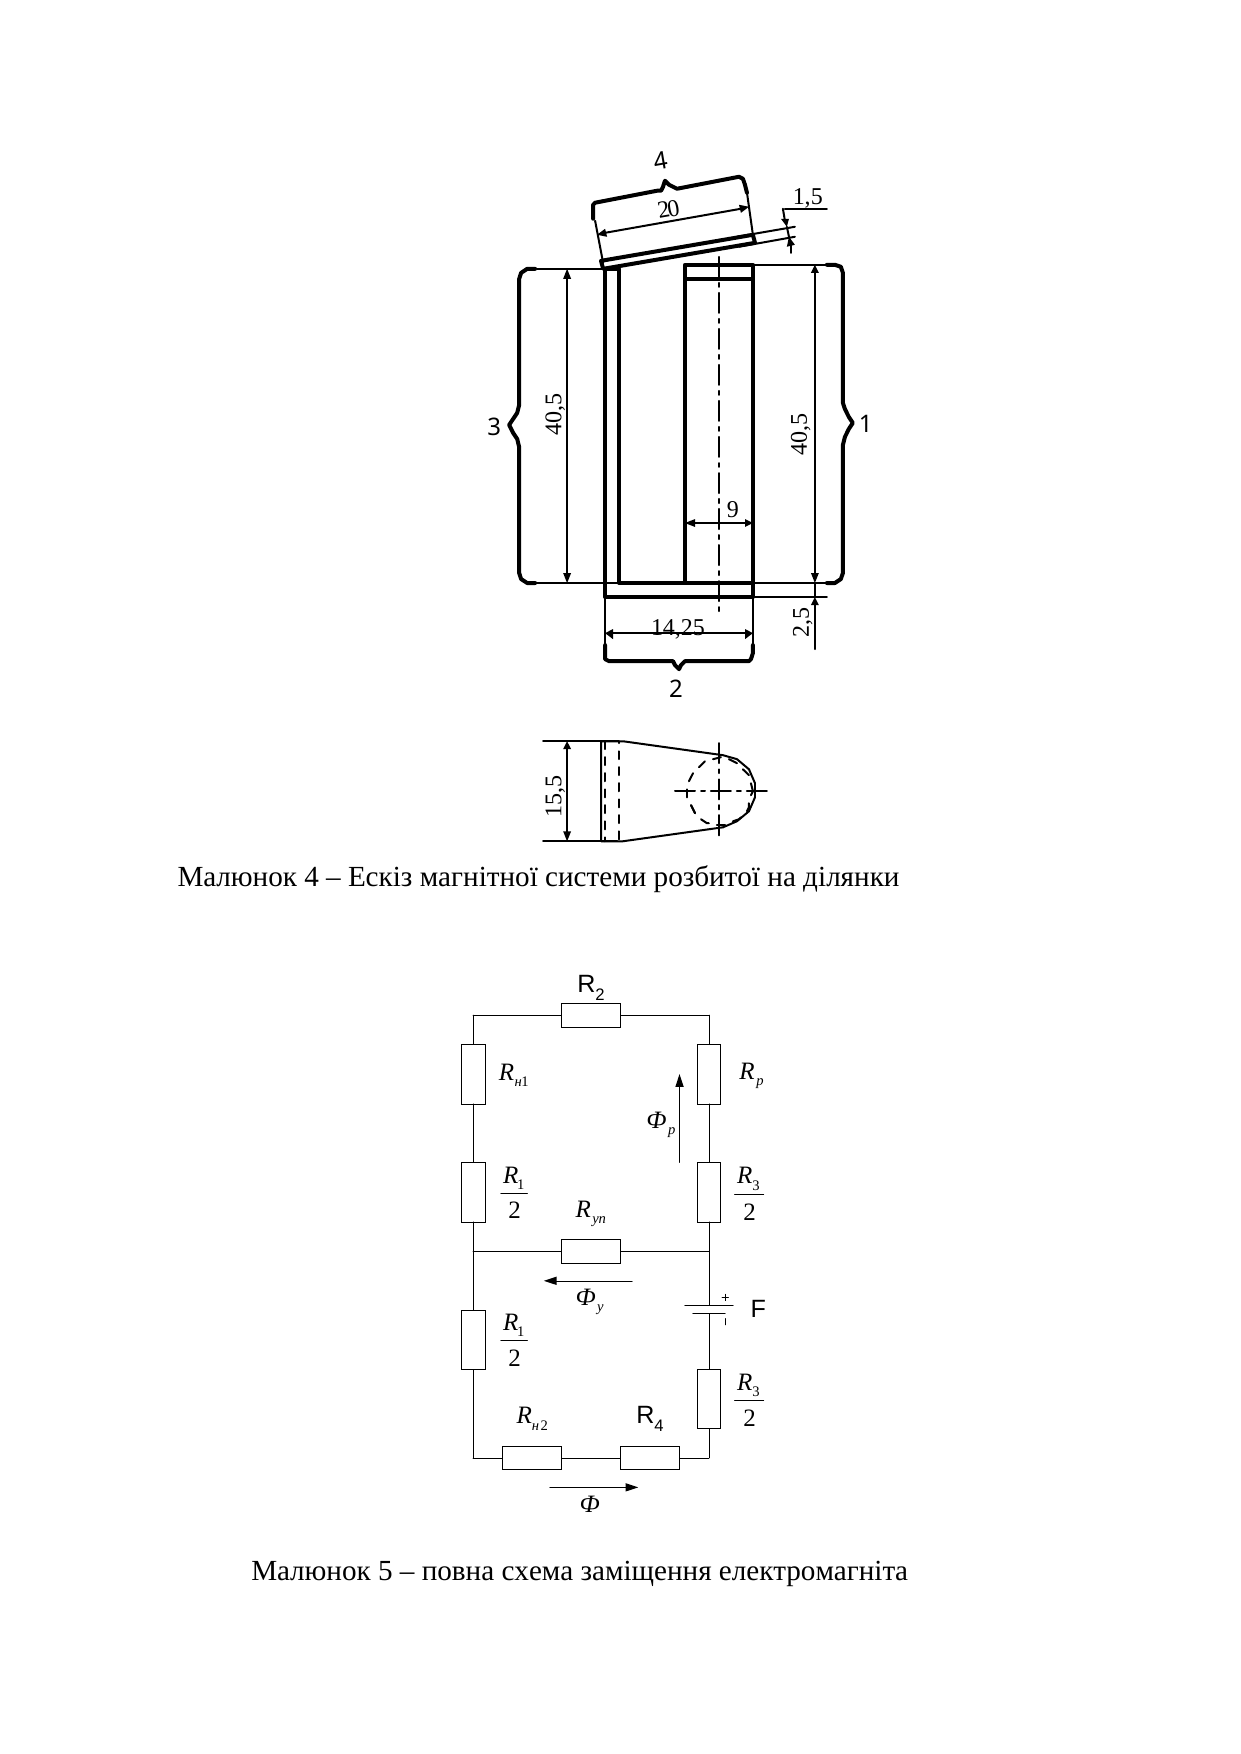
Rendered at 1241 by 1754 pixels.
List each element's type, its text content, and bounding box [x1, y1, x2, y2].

text Малюнок 5 – повна схема заміщення електромагніта [177, 943, 1152, 1587]
